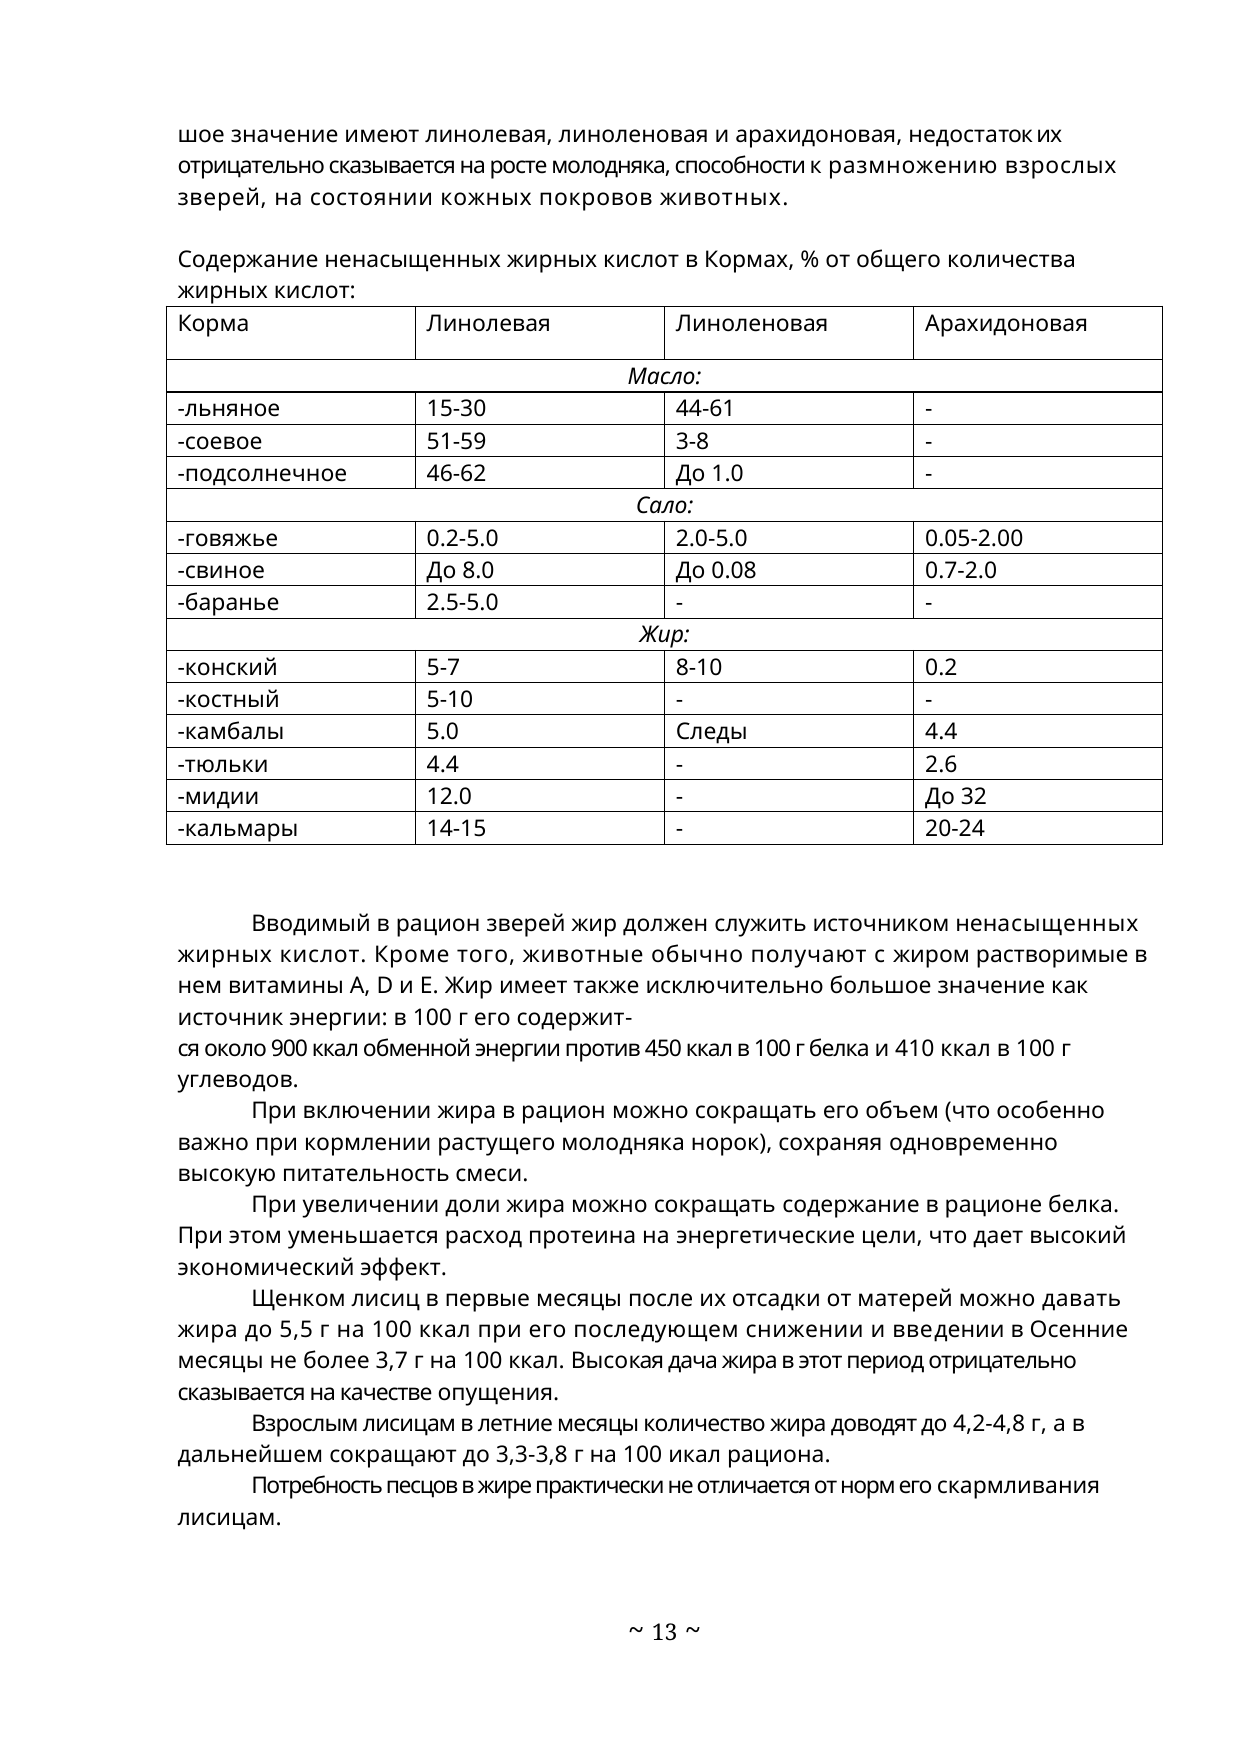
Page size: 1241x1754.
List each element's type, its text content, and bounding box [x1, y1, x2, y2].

table_cell -баранье [167, 586, 415, 617]
table_cell -соевое [167, 425, 415, 456]
table_cell До 8.0 [416, 554, 664, 585]
text Щенком лисиц в первые месяцы после их отсадки от матерей можно давать жира до 5,5 г на 100 ккал при его последующем снижении и введении в Осенние месяцы не более 3,7 г на 100 ккал. Высокая дача жира в этот период отрицательно сказывается на качестве опущения. [177, 1282, 1152, 1407]
table_cell 4.4 [416, 748, 664, 779]
table_cell - [914, 425, 1162, 456]
table_header Арахидоновая [914, 307, 1162, 359]
table_cell - [914, 683, 1162, 714]
table_cell -мидии [167, 780, 415, 811]
table_cell 0.2-5.0 [416, 522, 664, 553]
text Потребность песцов в жире практически не отличается от норм его скармливания лисицам. [177, 1469, 1152, 1532]
table_cell 3-8 [665, 425, 913, 456]
table_cell 12.0 [416, 780, 664, 811]
table_cell -кальмары [167, 812, 415, 843]
table_cell -тюльки [167, 748, 415, 779]
table_cell 2.5-5.0 [416, 586, 664, 617]
text ся около 900 ккал обменной энергии против 450 ккал в 100 г белка и 410 ккал в 100 г углеводов. [177, 1032, 1152, 1094]
table_cell Масло: [167, 360, 1162, 391]
table_cell 5.0 [416, 715, 664, 747]
text При включении жира в рацион можно сокращать его объем (что особенно важно при кормлении растущего молодняка норок), сохраняя одновременно высокую питательность смеси. [177, 1094, 1152, 1188]
table_cell - [914, 586, 1162, 617]
table_cell -камбалы [167, 715, 415, 747]
table_cell 51-59 [416, 425, 664, 456]
table_cell Сало: [167, 489, 1162, 521]
table_cell До 1.0 [665, 457, 913, 488]
text При увеличении доли жира можно сокращать содержание в рационе белка. При этом уменьшается расход протеина на энергетические цели, что дает высокий экономический эффект. [177, 1188, 1152, 1282]
text Содержание ненасыщенных жирных кислот в Кормах, % от общего количества жирных кислот: [177, 243, 1152, 306]
table_cell До 0.08 [665, 554, 913, 585]
table_cell 8-10 [665, 651, 913, 682]
table_cell 5-10 [416, 683, 664, 714]
table_cell 0.7-2.0 [914, 554, 1162, 585]
table_cell - [665, 780, 913, 811]
text Вводимый в рацион зверей жир должен служить источником ненасыщенных жирных кислот. Кроме того, животные обычно получают c жиром растворимые в нем витамины A, D и E. Жир имеет также исключительно большое значение как источник энергии: в 100 г его содержит- [177, 907, 1152, 1032]
table_cell 2.6 [914, 748, 1162, 779]
table_cell -льняное [167, 393, 415, 424]
table_cell 0.05-2.00 [914, 522, 1162, 553]
table_cell 14-15 [416, 812, 664, 843]
table_cell 20-24 [914, 812, 1162, 843]
table_header Линолевая [416, 307, 664, 359]
text шое значение имеют линолевая, линоленовая и арахидоновая, недостаток их отрицательно сказывается на росте молодняка, способности к размножению взрослых зверей, на состоянии кожных покровов животных. [177, 118, 1152, 212]
table_cell - [914, 457, 1162, 488]
text Взрослым лисицам в летние месяцы количество жира доводят до 4,2-4,8 г, а в дальнейшем сокращают до 3,3-3,8 г на 100 икал рациона. [177, 1407, 1152, 1469]
table_cell -костный [167, 683, 415, 714]
table_cell - [665, 748, 913, 779]
table_cell 44-61 [665, 393, 913, 424]
table_cell - [665, 812, 913, 843]
table_cell -говяжье [167, 522, 415, 553]
table_cell - [914, 393, 1162, 424]
table_cell До 32 [914, 780, 1162, 811]
table_cell -конский [167, 651, 415, 682]
table_cell 46-62 [416, 457, 664, 488]
table_cell 5-7 [416, 651, 664, 682]
table_cell 4.4 [914, 715, 1162, 747]
table_header Линоленовая [665, 307, 913, 359]
table_cell 0.2 [914, 651, 1162, 682]
table_cell - [665, 683, 913, 714]
table_cell -подсолнечное [167, 457, 415, 488]
table_cell 2.0-5.0 [665, 522, 913, 553]
table_cell Следы [665, 715, 913, 747]
table_cell 15-30 [416, 393, 664, 424]
table_cell Жир: [167, 619, 1162, 650]
table_cell - [665, 586, 913, 617]
table_header Корма [167, 307, 415, 359]
table_cell -свиное [167, 554, 415, 585]
